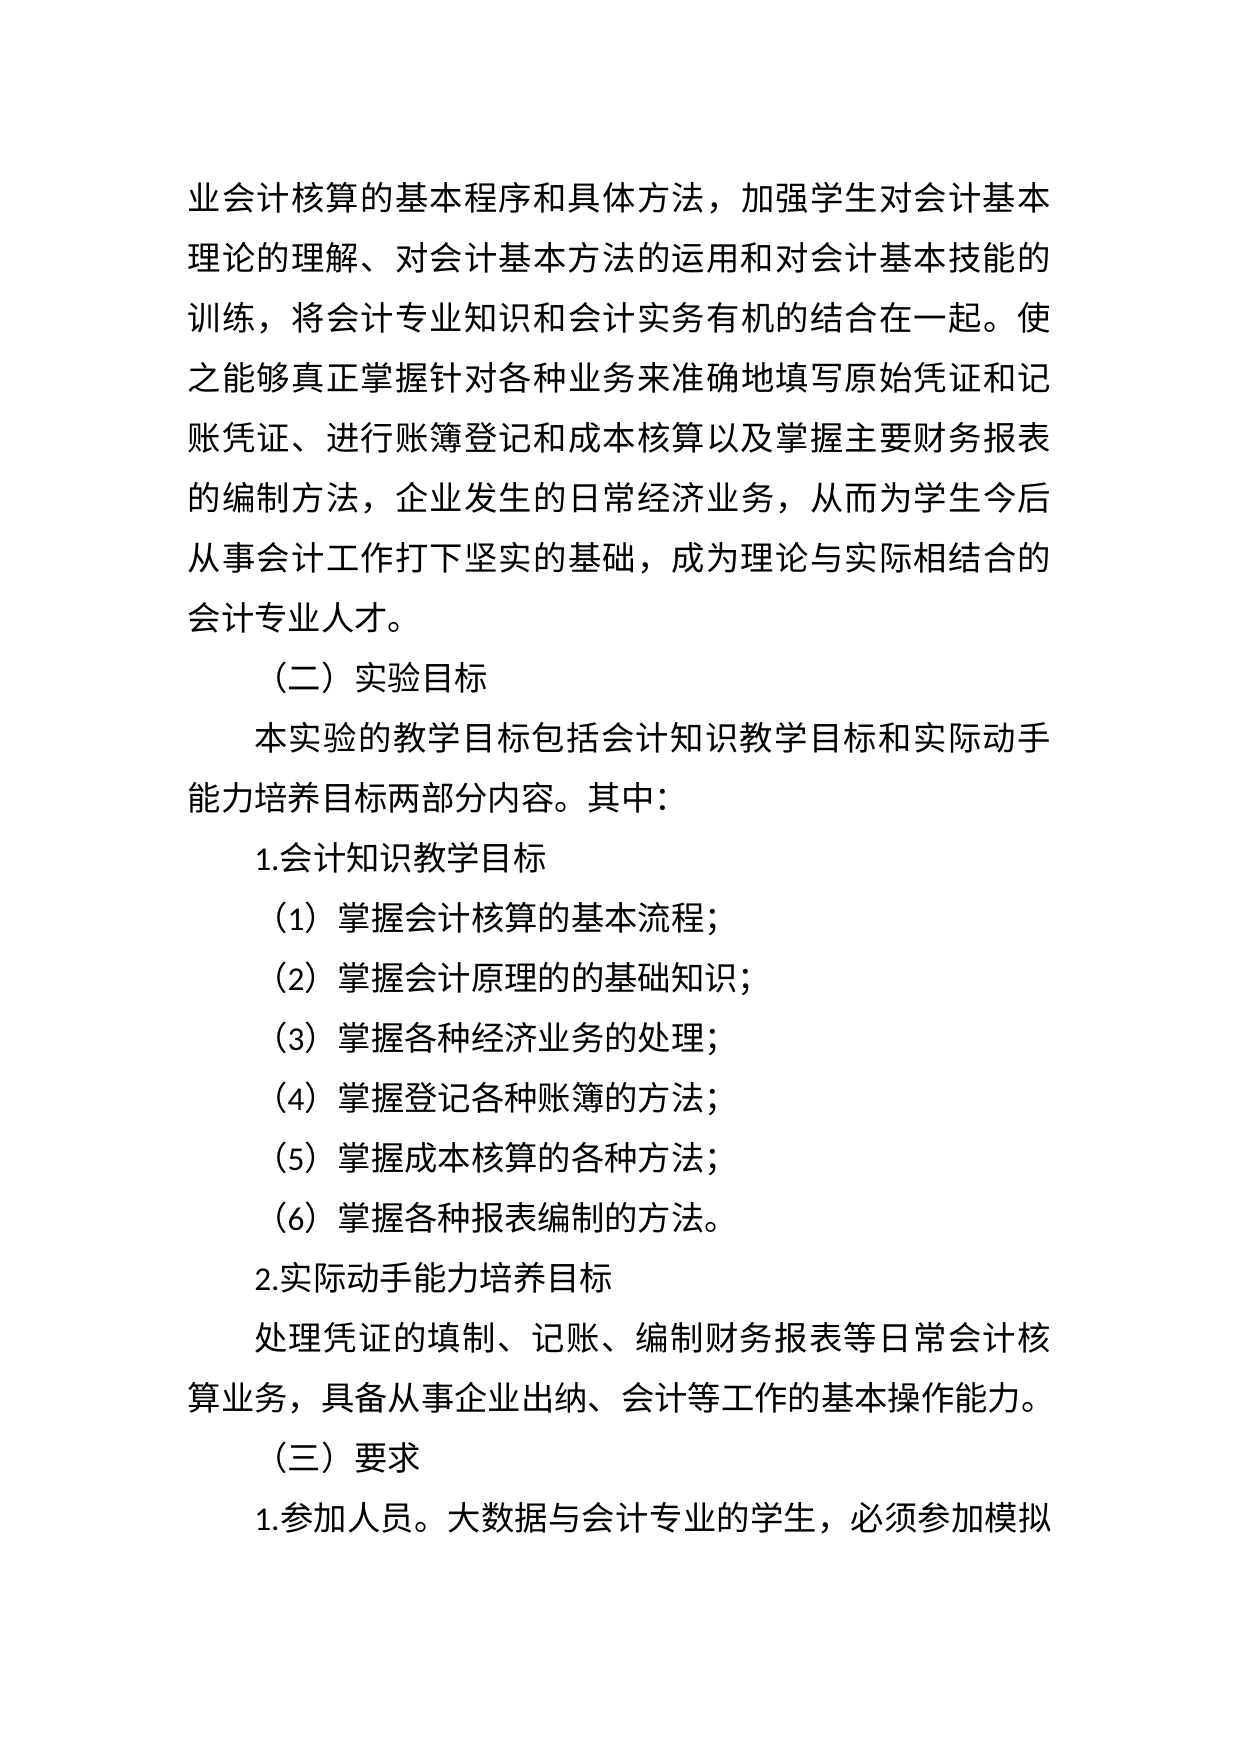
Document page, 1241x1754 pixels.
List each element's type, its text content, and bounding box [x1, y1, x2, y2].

text （4）掌握登记各种账簿的方法； [187, 1062, 1053, 1122]
text 处理凭证的填制、记账、编制财务报表等日常会计核算业务，具备从事企业出纳、会计等工作的基本操作能力。 [187, 1302, 1053, 1422]
text 本实验的教学目标包括会计知识教学目标和实际动手能力培养目标两部分内容。其中： [187, 702, 1053, 822]
text （2）掌握会计原理的的基础知识； [187, 942, 1053, 1002]
text 1.会计知识教学目标 [187, 822, 1053, 882]
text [187, 162, 1053, 642]
text 2.实际动手能力培养目标 [187, 1242, 1053, 1302]
text （三）要求 [187, 1422, 1053, 1482]
text （1）掌握会计核算的基本流程； [187, 882, 1053, 942]
text （二）实验目标 [187, 642, 1053, 702]
text （5）掌握成本核算的各种方法； [187, 1122, 1053, 1182]
text （6）掌握各种报表编制的方法。 [187, 1182, 1053, 1242]
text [187, 1482, 1053, 1542]
text （3）掌握各种经济业务的处理； [187, 1002, 1053, 1062]
